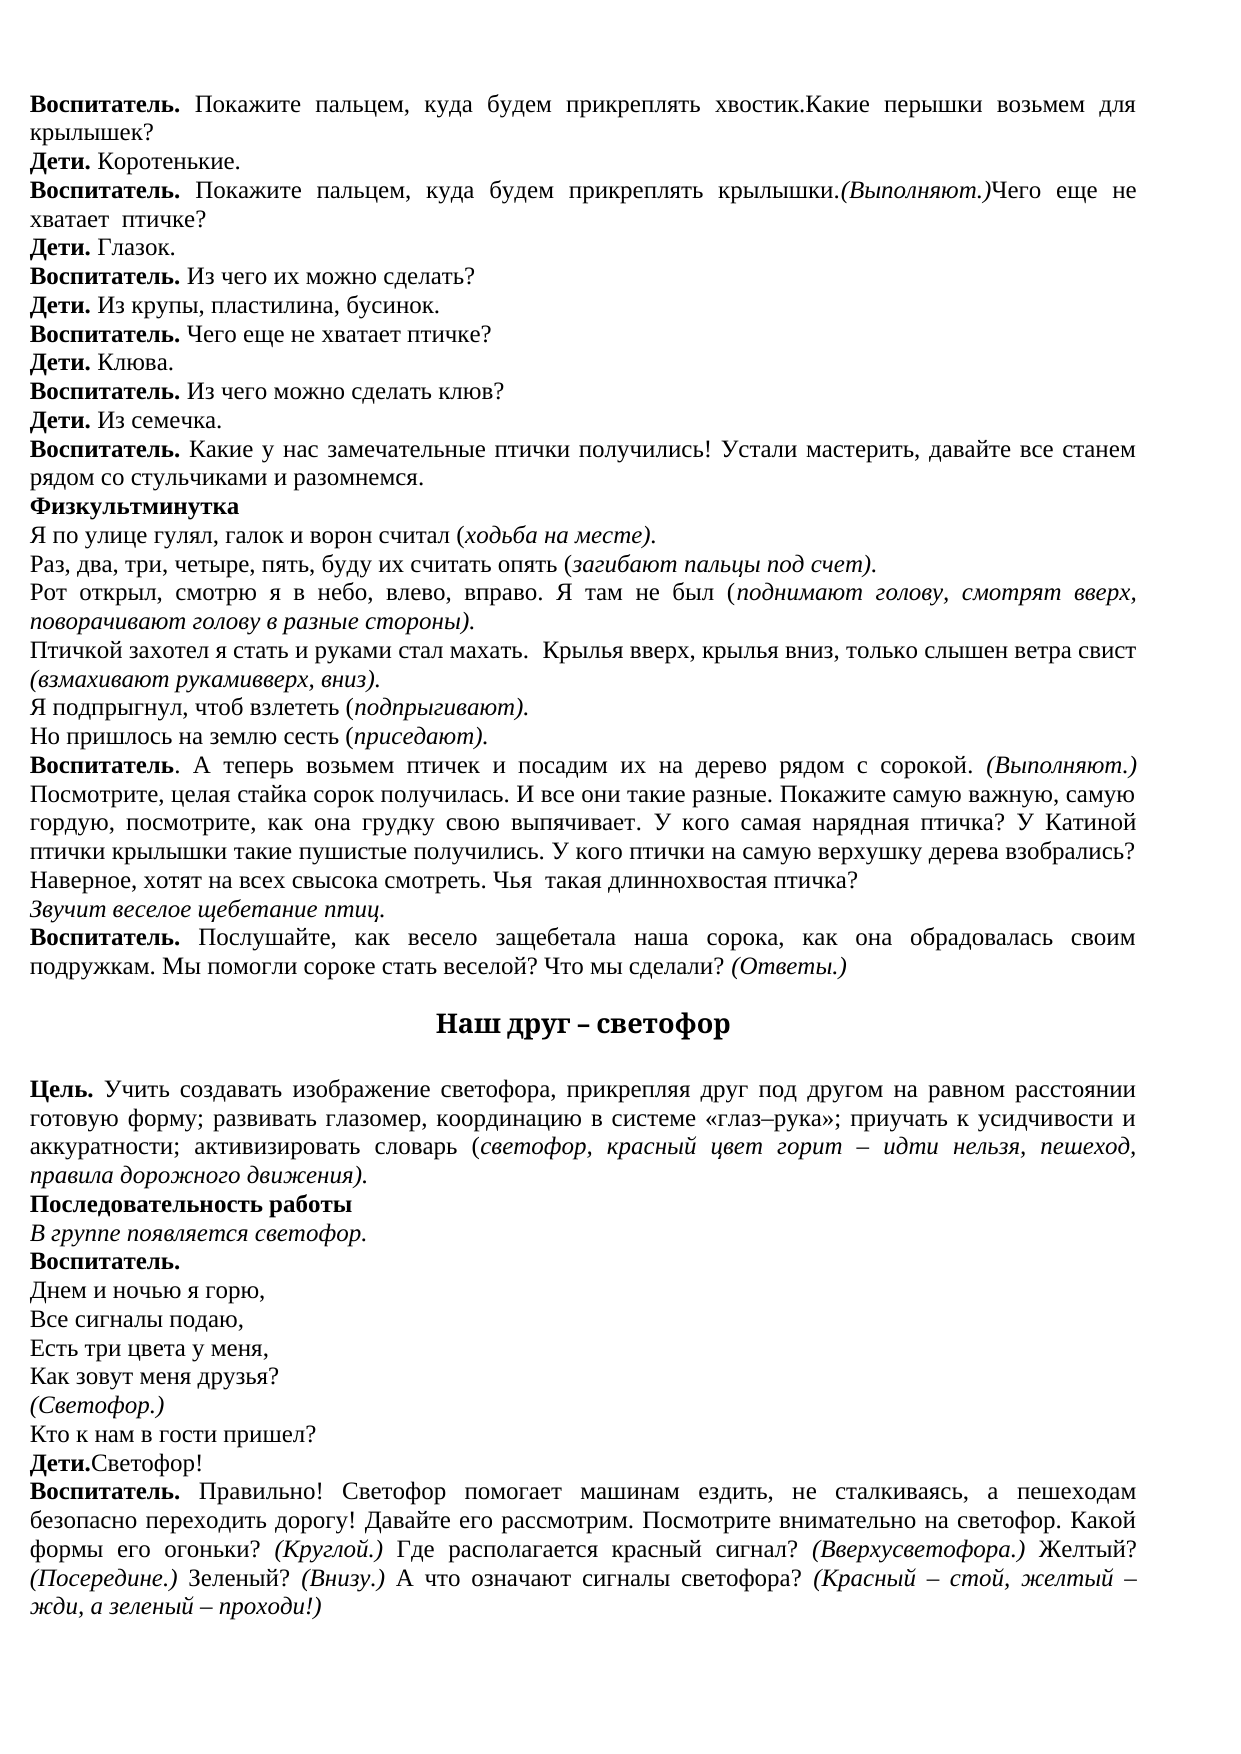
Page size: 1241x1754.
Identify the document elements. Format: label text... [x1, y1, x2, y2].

text В группе появляется светофор. [29, 1218, 1137, 1246]
text Дети. Из семечка. [29, 405, 1137, 434]
text Цель. Учить создавать изображение светофора, прикрепляя друг под другом на равном расстоянии готовую форму; развивать глазомер, координацию в системе «глаз–рука»; приучать к усидчивости и аккуратности; активизировать словарь (светофор, красный цвет горит – идти нельзя, пешеход, правила дорожного движения). [29, 1074, 1137, 1189]
text Дети. Клюва. [29, 347, 1137, 376]
text Раз, два, три, четыре, пять, буду их считать опять (загибают пальцы под счет). [29, 549, 1137, 577]
text Но пришлось на землю сесть (приседают). [29, 721, 1137, 750]
text Есть три цвета у меня, [29, 1333, 1137, 1361]
text Птичкой захотел я стать и руками стал махать. Крылья вверх, крылья вниз, только слышен ветра свист (взмахивают рукамивверх, вниз). [29, 635, 1137, 692]
text Как зовут меня друзья? [29, 1361, 1137, 1390]
text Кто к нам в гости пришел? [29, 1419, 1137, 1448]
text Дети. Глазок. [29, 232, 1137, 261]
text Все сигналы подаю, [29, 1304, 1137, 1333]
text Воспитатель. Чего еще не хватает птичке? [29, 319, 1137, 347]
text Рот открыл, смотрю я в небо, влево, вправо. Я там не был (поднимают голову, смотрят вверх, поворачивают голову в разные стороны). [29, 577, 1137, 635]
text Воспитатель. [29, 1246, 1137, 1275]
text Воспитатель. Из чего можно сделать клюв? [29, 376, 1137, 405]
text Звучит веселое щебетание птиц. [29, 894, 1137, 922]
text Воспитатель. Какие у нас замечательные птички получились! Устали мастерить, давайте все станем рядом со стульчиками и разомнемся. [29, 434, 1137, 491]
text (Светофор.) [29, 1390, 1137, 1419]
text Последовательность работы [29, 1189, 1137, 1218]
text Воспитатель. Послушайте, как весело защебетала наша сорока, как она обрадовалась своим подружкам. Мы помогли сороке стать веселой? Что мы сделали? (Ответы.) [29, 922, 1137, 980]
text Воспитатель. Из чего их можно сделать? [29, 261, 1137, 290]
text Воспитатель. Покажите пальцем, куда будем прикреплять хвостик.Какие перышки возьмем для крылышек? [29, 89, 1137, 146]
subtitle Наш друг – светофор [29, 1009, 1137, 1040]
text Дети. Коротенькие. [29, 146, 1137, 175]
text Воспитатель. Покажите пальцем, куда будем прикреплять крылышки.(Выполняют.)Чего еще не хватает птичке? [29, 175, 1137, 232]
text Физкультминутка [29, 491, 1137, 520]
text Дети. Из крупы, пластилина, бусинок. [29, 290, 1137, 319]
text Я по улице гулял, галок и ворон считал (ходьба на месте). [29, 520, 1137, 549]
text Днем и ночью я горю, [29, 1275, 1137, 1304]
text Дети.Светофор! [29, 1448, 1137, 1476]
text Воспитатель. А теперь возьмем птичек и посадим их на дерево рядом с сорокой. (Выполняют.) Посмотрите, целая стайка сорок получилась. И все они такие разные. Покажите самую важную, самую гордую, посмотрите, как она грудку свою выпячивает. У кого самая нарядная птичка? У Катиной птички крылышки такие пушистые получились. У кого птички на самую верхушку дерева взобрались? Наверное, хотят на всех свысока смотреть. Чья такая длиннохвостая птичка? [29, 750, 1137, 894]
text Воспитатель. Правильно! Светофор помогает машинам ездить, не сталкиваясь, а пешеходам безопасно переходить дорогу! Давайте его рассмотрим. Посмотрите внимательно на светофор. Какой формы его огоньки? (Круглой.) Где располагается красный сигнал? (Вверхусветофора.) Желтый? (Посередине.) Зеленый? (Внизу.) А что означают сигналы светофора? (Красный – стой, желтый – жди, а зеленый – проходи!) [29, 1476, 1137, 1620]
text Я подпрыгнул, чтоб взлететь (подпрыгивают). [29, 692, 1137, 721]
